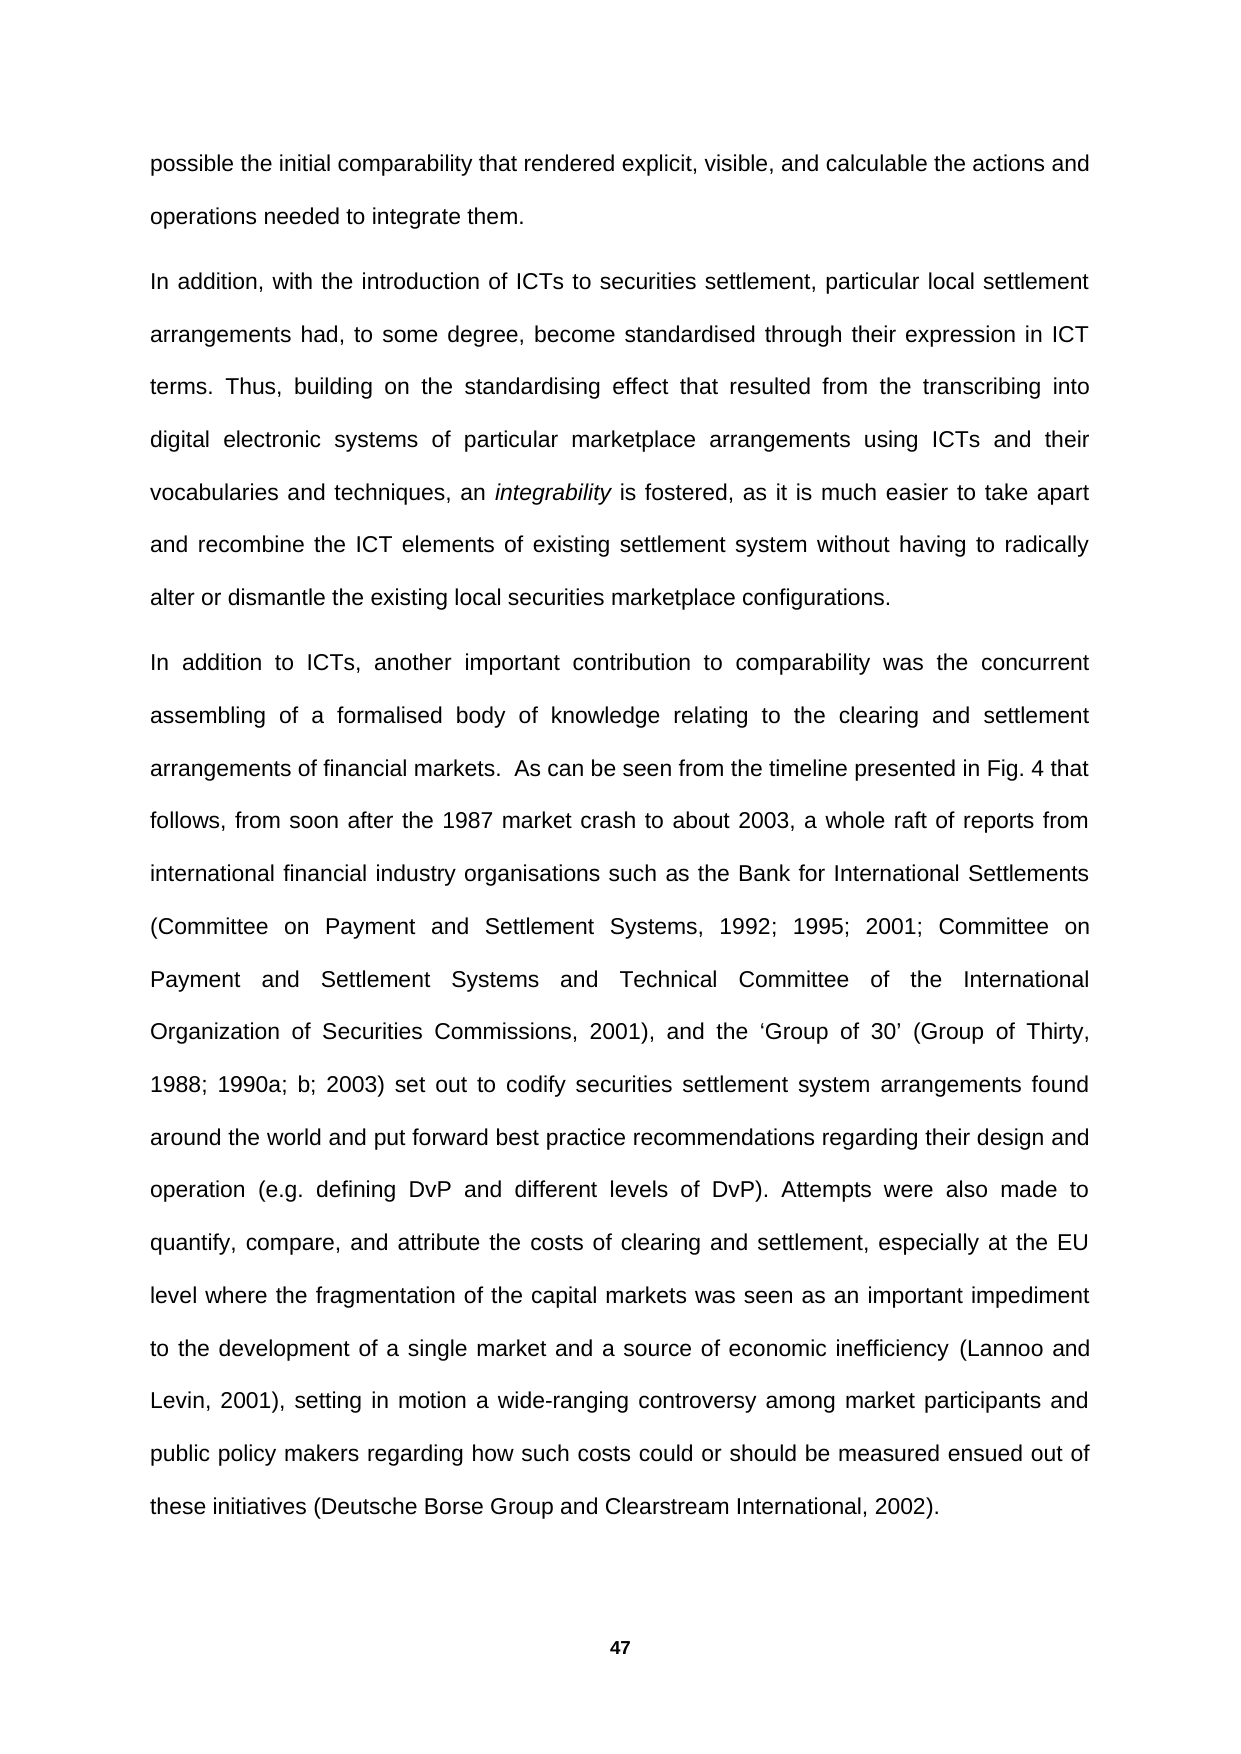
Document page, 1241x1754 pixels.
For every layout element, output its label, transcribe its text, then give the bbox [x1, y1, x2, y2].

text In addition to ICTs, another important contribution to comparability was the concurrent assembling of a formalised body of knowledge relating to the clearing and settlement arrangements of financial markets. As can be seen from the timeline presented in Fig. 4 that follows, from soon after the 1987 market crash to about 2003, a whole raft of reports from international financial industry organisations such as the Bank for International Settlements (Committee on Payment and Settlement Systems, 1992; 1995; 2001; Committee on Payment and Settlement Systems and Technical Committee of the International Organization of Securities Commissions, 2001), and the ‘Group of 30’ (Group of Thirty, 1988; 1990a; b; 2003) set out to codify securities settlement system arrangements found around the world and put forward best practice recommendations regarding their design and operation (e.g. defining DvP and different levels of DvP). Attempts were also made to quantify, compare, and attribute the costs of clearing and settlement, especially at the EU level where the fragmentation of the capital markets was seen as an important impediment to the development of a single market and a source of economic inefficiency (Lannoo and Levin, 2001), setting in motion a wide-ranging controversy among market participants and public policy makers regarding how such costs could or should be measured ensued out of these initiatives (Deutsche Borse Group and Clearstream International, 2002). [150, 649, 1090, 1519]
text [150, 150, 1090, 229]
text In addition, with the introduction of ICTs to securities settlement, particular local settlement arrangements had, to some degree, become standardised through their expression in ICT terms. Thus, building on the standardising effect that resulted from the transcribing into digital electronic systems of particular marketplace arrangements using ICTs and their vocabularies and techniques, an integrability is fostered, as it is much easier to take apart and recombine the ICT elements of existing settlement system without having to radically alter or dismantle the existing local securities marketplace configurations. [150, 268, 1090, 611]
